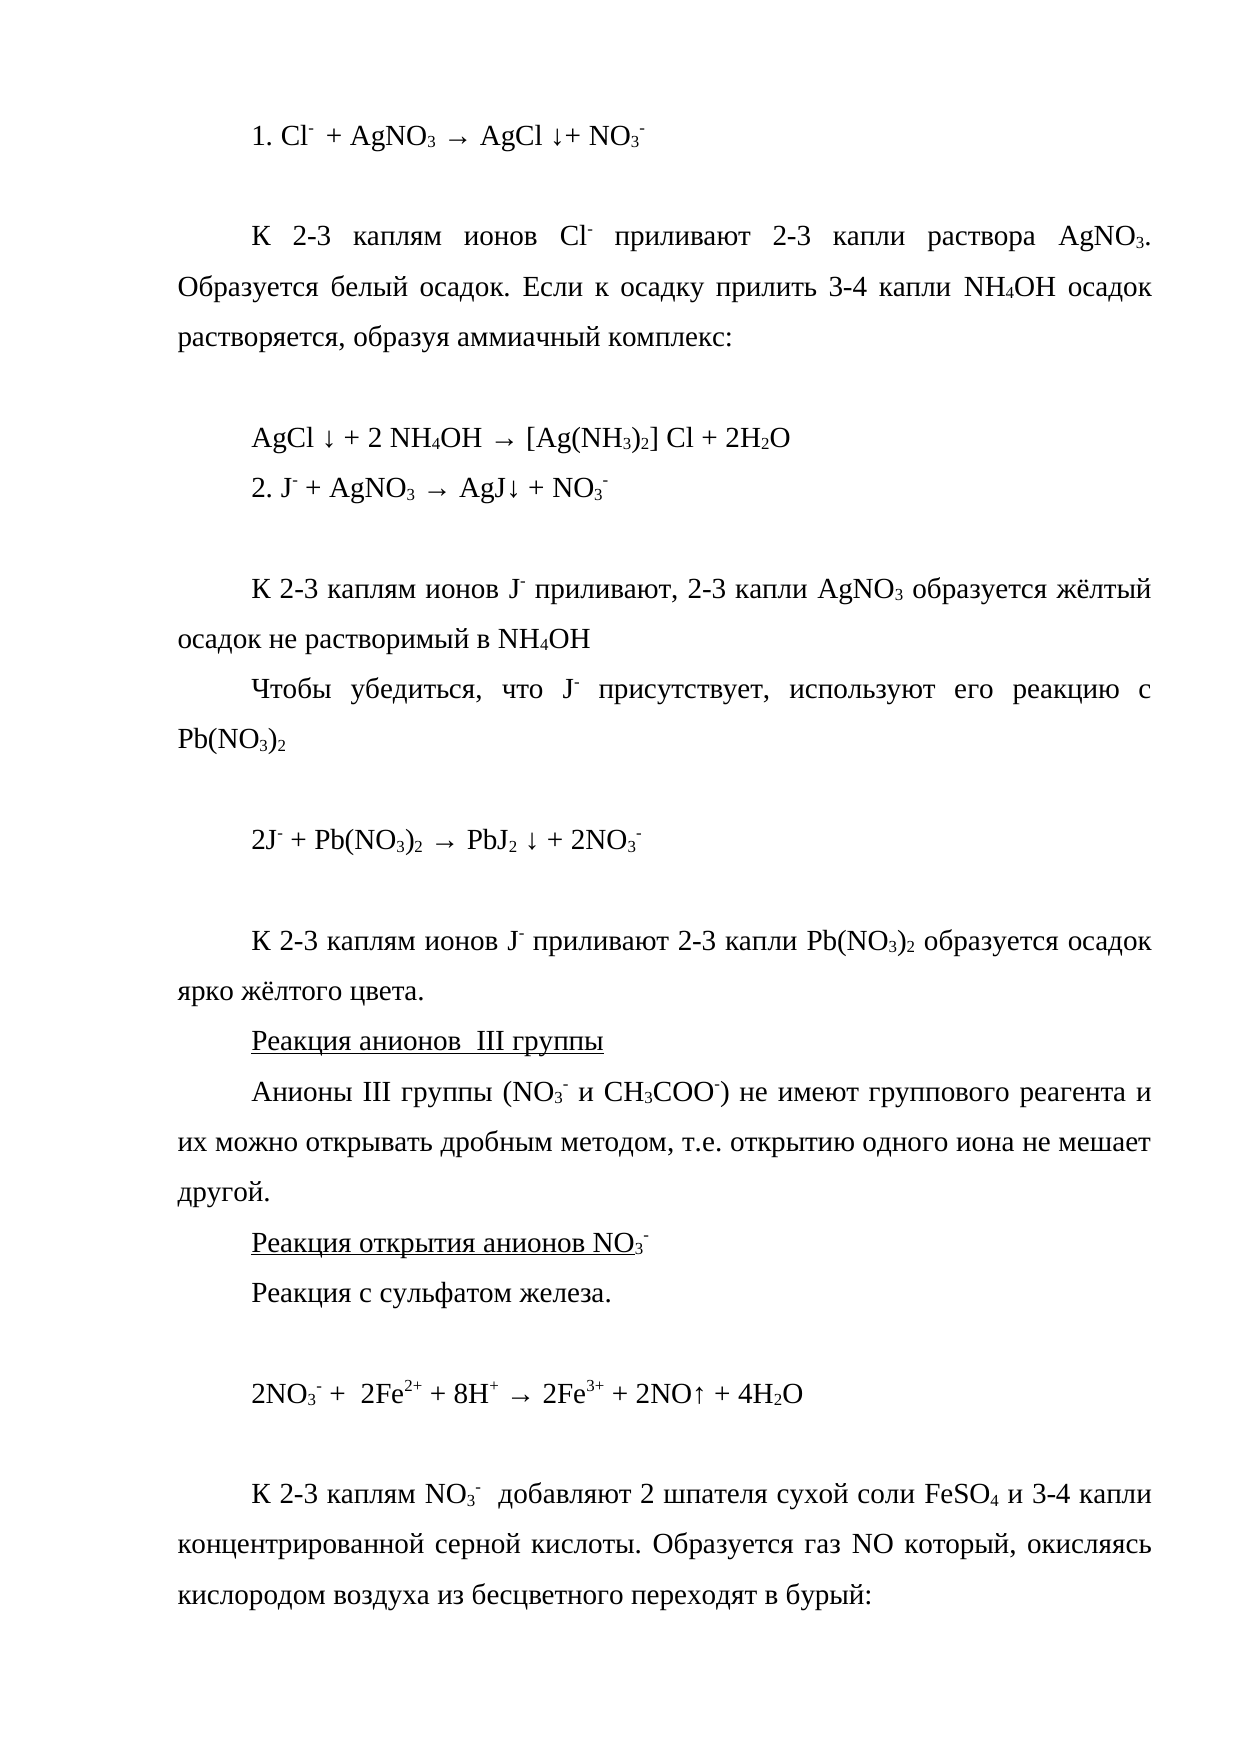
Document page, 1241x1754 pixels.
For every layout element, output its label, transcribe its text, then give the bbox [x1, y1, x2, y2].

text К 2-3 каплям NO3- добавляют 2 шпателя сухой соли FeSO4 и 3-4 капли концентрированной серной кислоты. Образуется газ NO который, окисляясь кислородом воздуха из бесцветного переходят в бурый: [177, 1477, 1152, 1611]
text Чтобы убедиться, что J- присутствует, используют его реакцию с Pb(NO3)2 [177, 672, 1152, 755]
text 2NO3- + 2Fe2+ + 8H+ → 2Fe3+ + 2NO↑ + 4H2O [177, 1376, 1152, 1409]
text Реакция с сульфатом железа. [177, 1275, 1152, 1309]
text Анионы III группы (NO3- и CH3СОО-) не имеют группового реагента и их можно открывать дробным методом, т.е. открытию одного иона не мешает другой. [177, 1074, 1152, 1208]
text К 2-3 каплям ионов Cl- приливают 2-3 капли раствора AgNO3. Образуется белый осадок. Если к осадку прилить 3-4 капли NH4OH осадок растворяется, образуя аммиачный комплекс: [177, 219, 1152, 353]
text 1. Cl- + AgNO3 → AgCl ↓+ NO3- [177, 118, 1152, 152]
text 2J- + Pb(NO3)2 → PbJ2 ↓ + 2NO3- [177, 822, 1152, 856]
text К 2-3 каплям ионов J- приливают, 2-3 капли AgNO3 образуется жёлтый осадок не растворимый в NH4OH [177, 571, 1152, 655]
text Реакция анионов III группы [177, 1024, 1152, 1057]
text Реакция открытия анионов NO3- [177, 1225, 1152, 1258]
text К 2-3 каплям ионов J- приливают 2-3 капли Pb(NO3)2 образуется осадок ярко жёлтого цвета. [177, 923, 1152, 1007]
text 2. J- + AgNO3 → AgJ↓ + NO3- [177, 470, 1152, 504]
text AgCl ↓ + 2 NH4OH → [Ag(NH3)2] Cl + 2H2O [177, 420, 1152, 453]
